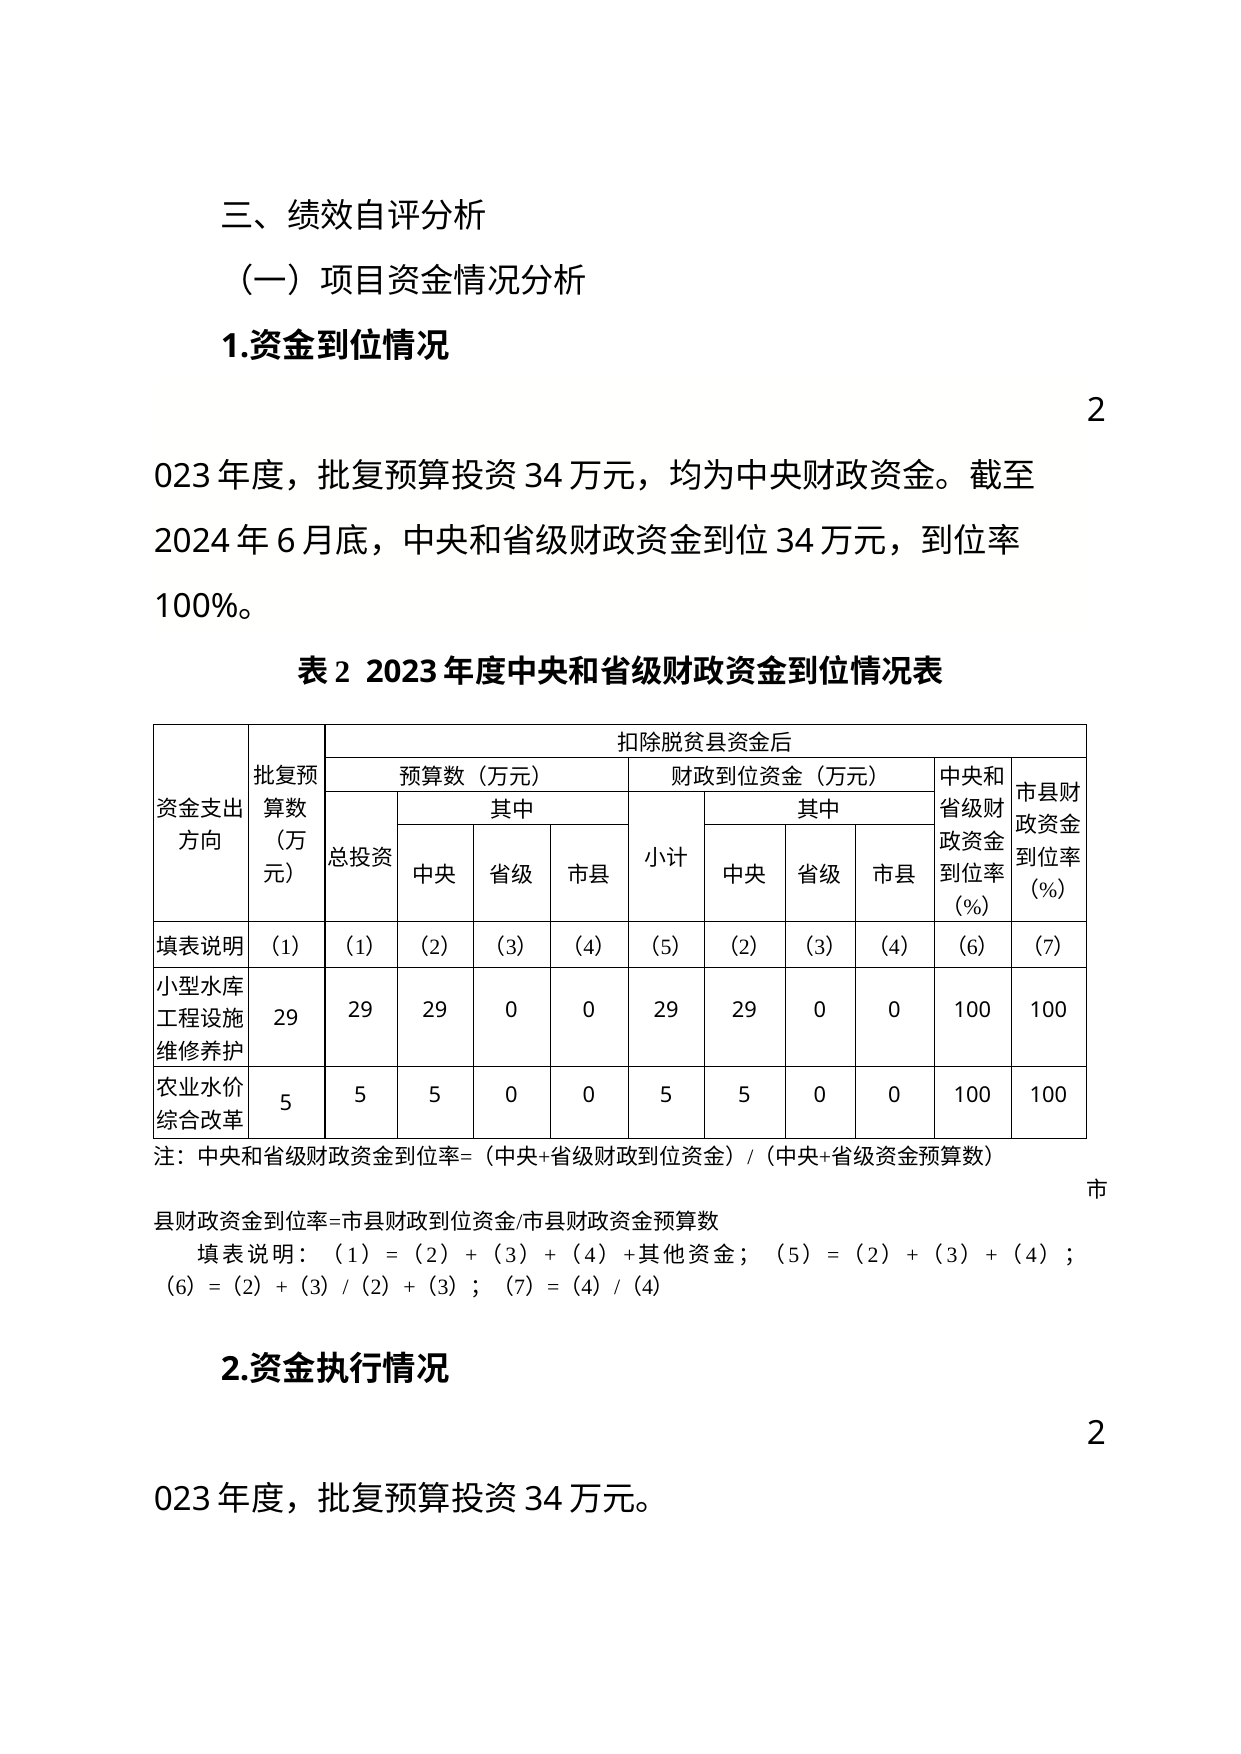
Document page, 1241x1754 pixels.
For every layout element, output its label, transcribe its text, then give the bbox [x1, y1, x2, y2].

table_cell 100 [935, 968, 1011, 1066]
table_cell （5） [629, 922, 704, 967]
table_cell （6） [935, 922, 1011, 967]
text 2.资金执行情况 [153, 1334, 1087, 1399]
text 市县财政资金到位率=市县财政到位资金/市县财政资金预算数 [153, 1171, 1087, 1236]
text 2023年度，批复预算投资34万元，均为中央财政资金。截至2024年6月底，中央和省级财政资金到位34万元，到位率100%。 [153, 376, 1087, 636]
table_cell 省级 [474, 825, 550, 921]
table_cell （3） [474, 922, 550, 967]
table_cell 29 [326, 968, 397, 1066]
table_cell 100 [1012, 1067, 1086, 1138]
table_cell 市县 [856, 825, 934, 921]
table_cell 0 [474, 968, 550, 1066]
table_cell （1） [326, 922, 397, 967]
table_cell 29 [629, 968, 704, 1066]
table_cell （4） [856, 922, 934, 967]
table_cell 5 [629, 1067, 704, 1138]
table_cell 中央和省级财政资金到位率（%） [935, 758, 1011, 921]
table_cell 财政到位资金（万元） [629, 758, 934, 791]
table_cell （7） [1012, 922, 1086, 967]
table_cell 其中 [398, 792, 628, 824]
table_header 资金支出方向 [154, 725, 248, 921]
table_cell （4） [551, 922, 628, 967]
table_cell 中央 [398, 825, 473, 921]
table_cell 29 [249, 968, 324, 1066]
table_cell 中央 [705, 825, 785, 921]
subtitle 1.资金到位情况 [153, 311, 1087, 376]
table_cell 29 [398, 968, 473, 1066]
table_cell 小型水库工程设施 维修养护 [154, 968, 248, 1066]
table_cell 其中 [705, 792, 934, 824]
table_cell （1） [249, 922, 324, 967]
table_cell 市县 [551, 825, 628, 921]
table_cell 0 [474, 1067, 550, 1138]
table_header 扣除脱贫县资金后 [326, 725, 1086, 757]
table_cell 0 [551, 968, 628, 1066]
text 注：中央和省级财政资金到位率=（中央+省级财政到位资金）/（中央+省级资金预算数） [153, 1139, 1087, 1171]
table_cell 5 [398, 1067, 473, 1138]
table_cell 小计 [629, 792, 704, 921]
table_cell 市县财政资金到位率（%） [1012, 758, 1086, 921]
table_cell 0 [786, 1067, 855, 1138]
table_cell 100 [935, 1067, 1011, 1138]
table_cell 0 [551, 1067, 628, 1138]
table_cell 预算数（万元） [326, 758, 628, 791]
table_cell 0 [856, 1067, 934, 1138]
subtitle （一）项目资金情况分析 [153, 246, 1087, 311]
table_cell （2） [398, 922, 473, 967]
text 填表说明：（1）=（2）+（3）+（4）+其他资金；（5）=（2）+（3）+（4）；（6）=（2）+（3）/（2）+（3）；（7）=（4）/（4） [153, 1236, 1087, 1301]
table_cell 29 [705, 968, 785, 1066]
table_cell （2） [705, 922, 785, 967]
table_cell 0 [856, 968, 934, 1066]
table_cell 5 [249, 1067, 324, 1138]
table_cell 农业水价综合改革 [154, 1067, 248, 1138]
table_cell 省级 [786, 825, 855, 921]
table_cell 0 [786, 968, 855, 1066]
subtitle 三、绩效自评分析 [153, 181, 1087, 246]
table_cell 100 [1012, 968, 1086, 1066]
text 2023年度，批复预算投资34万元。 [153, 1399, 1087, 1529]
table_cell （3） [786, 922, 855, 967]
table_cell 5 [705, 1067, 785, 1138]
text 表2 2023年度中央和省级财政资金到位情况表 [153, 636, 1087, 701]
table_header 批复预算数（万元） [249, 725, 324, 921]
table_cell 5 [326, 1067, 397, 1138]
table_cell 总投资 [326, 792, 397, 921]
table_cell 填表说明 [154, 922, 248, 967]
